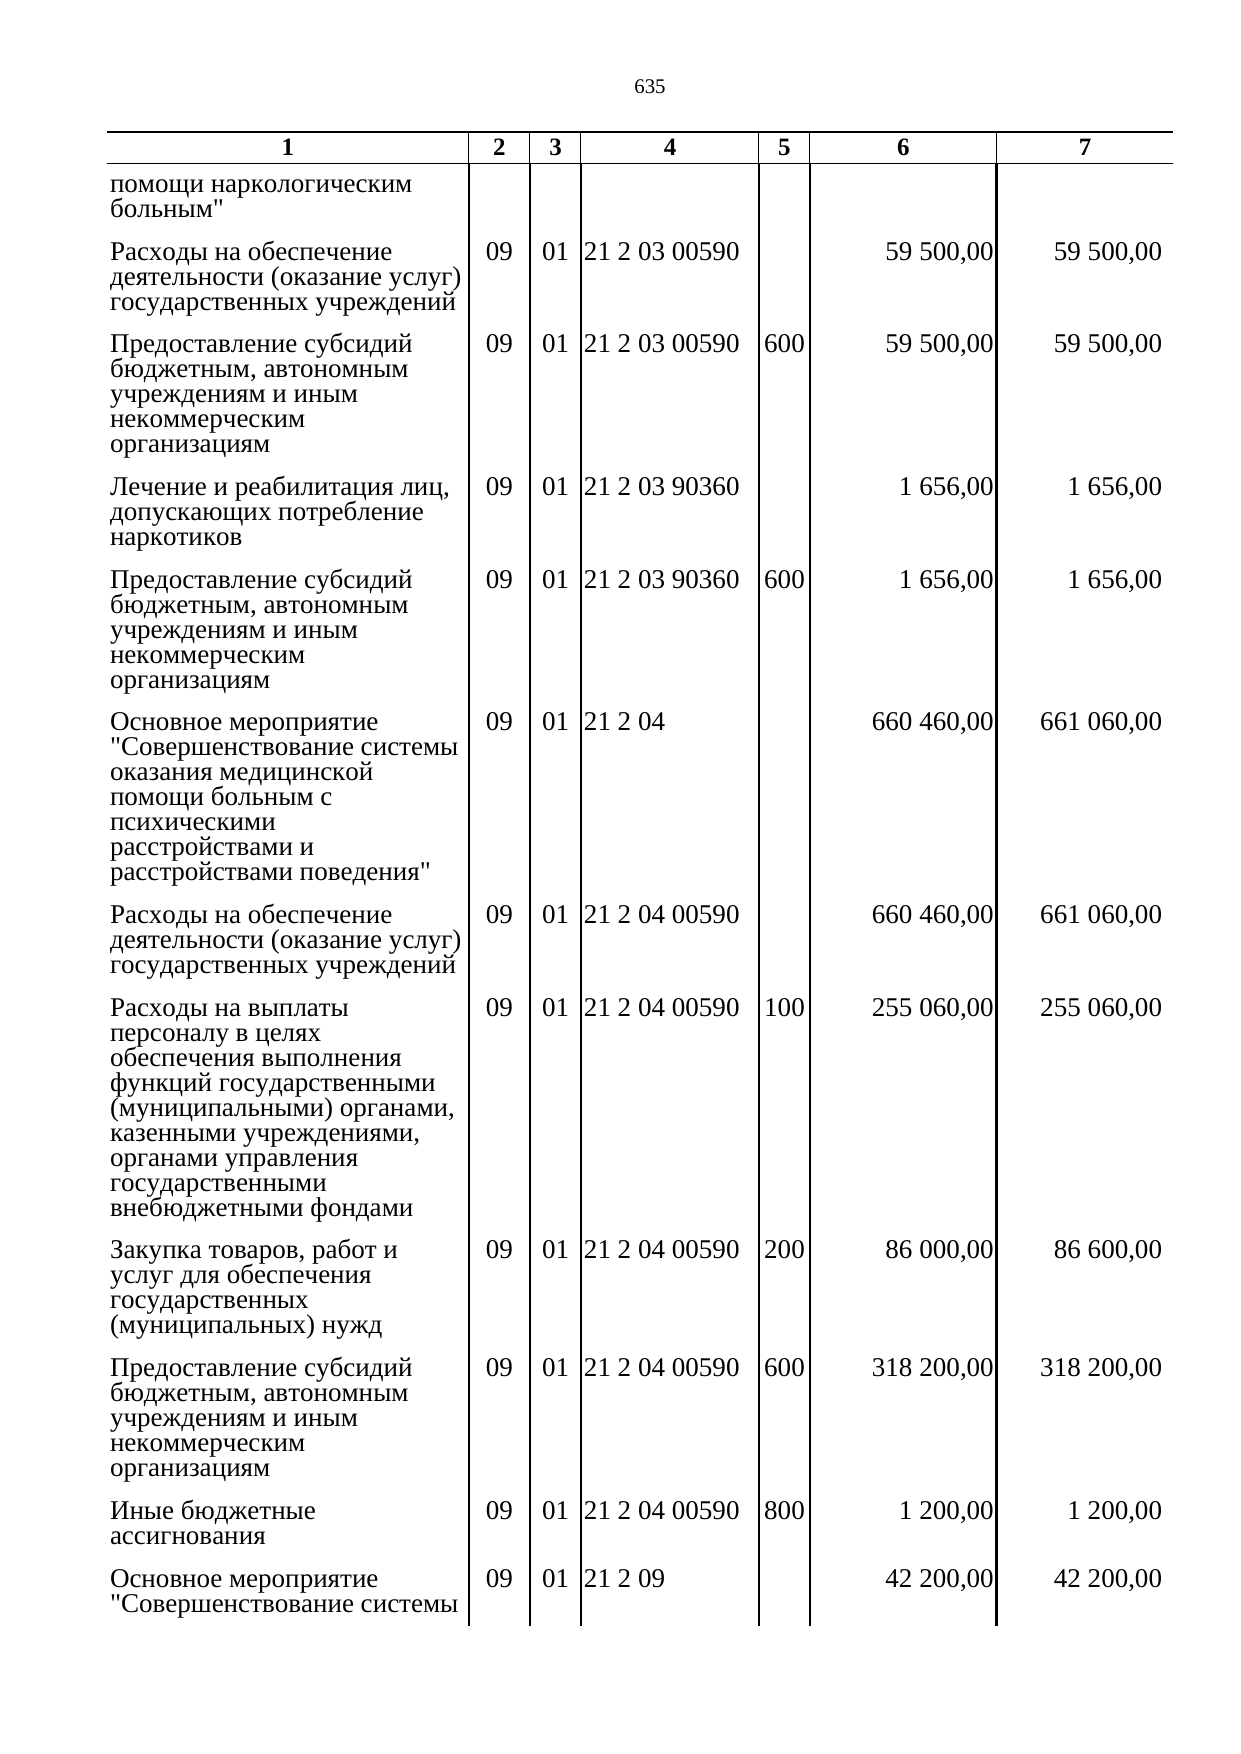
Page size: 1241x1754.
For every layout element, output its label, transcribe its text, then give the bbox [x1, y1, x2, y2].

table_header 3 [530, 133, 580, 163]
table_header 4 [581, 133, 758, 163]
table_header 6 [810, 133, 996, 163]
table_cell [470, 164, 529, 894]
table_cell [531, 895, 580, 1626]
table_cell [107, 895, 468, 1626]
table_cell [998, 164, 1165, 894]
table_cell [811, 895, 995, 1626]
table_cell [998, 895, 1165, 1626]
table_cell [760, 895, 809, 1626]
table_header 2 [469, 133, 529, 163]
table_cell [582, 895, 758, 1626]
table_header 5 [759, 133, 809, 163]
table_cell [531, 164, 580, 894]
table_header 7 [997, 133, 1173, 163]
table_header 1 [107, 133, 468, 163]
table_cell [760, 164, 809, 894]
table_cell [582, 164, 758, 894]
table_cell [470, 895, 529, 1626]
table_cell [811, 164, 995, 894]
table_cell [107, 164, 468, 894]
